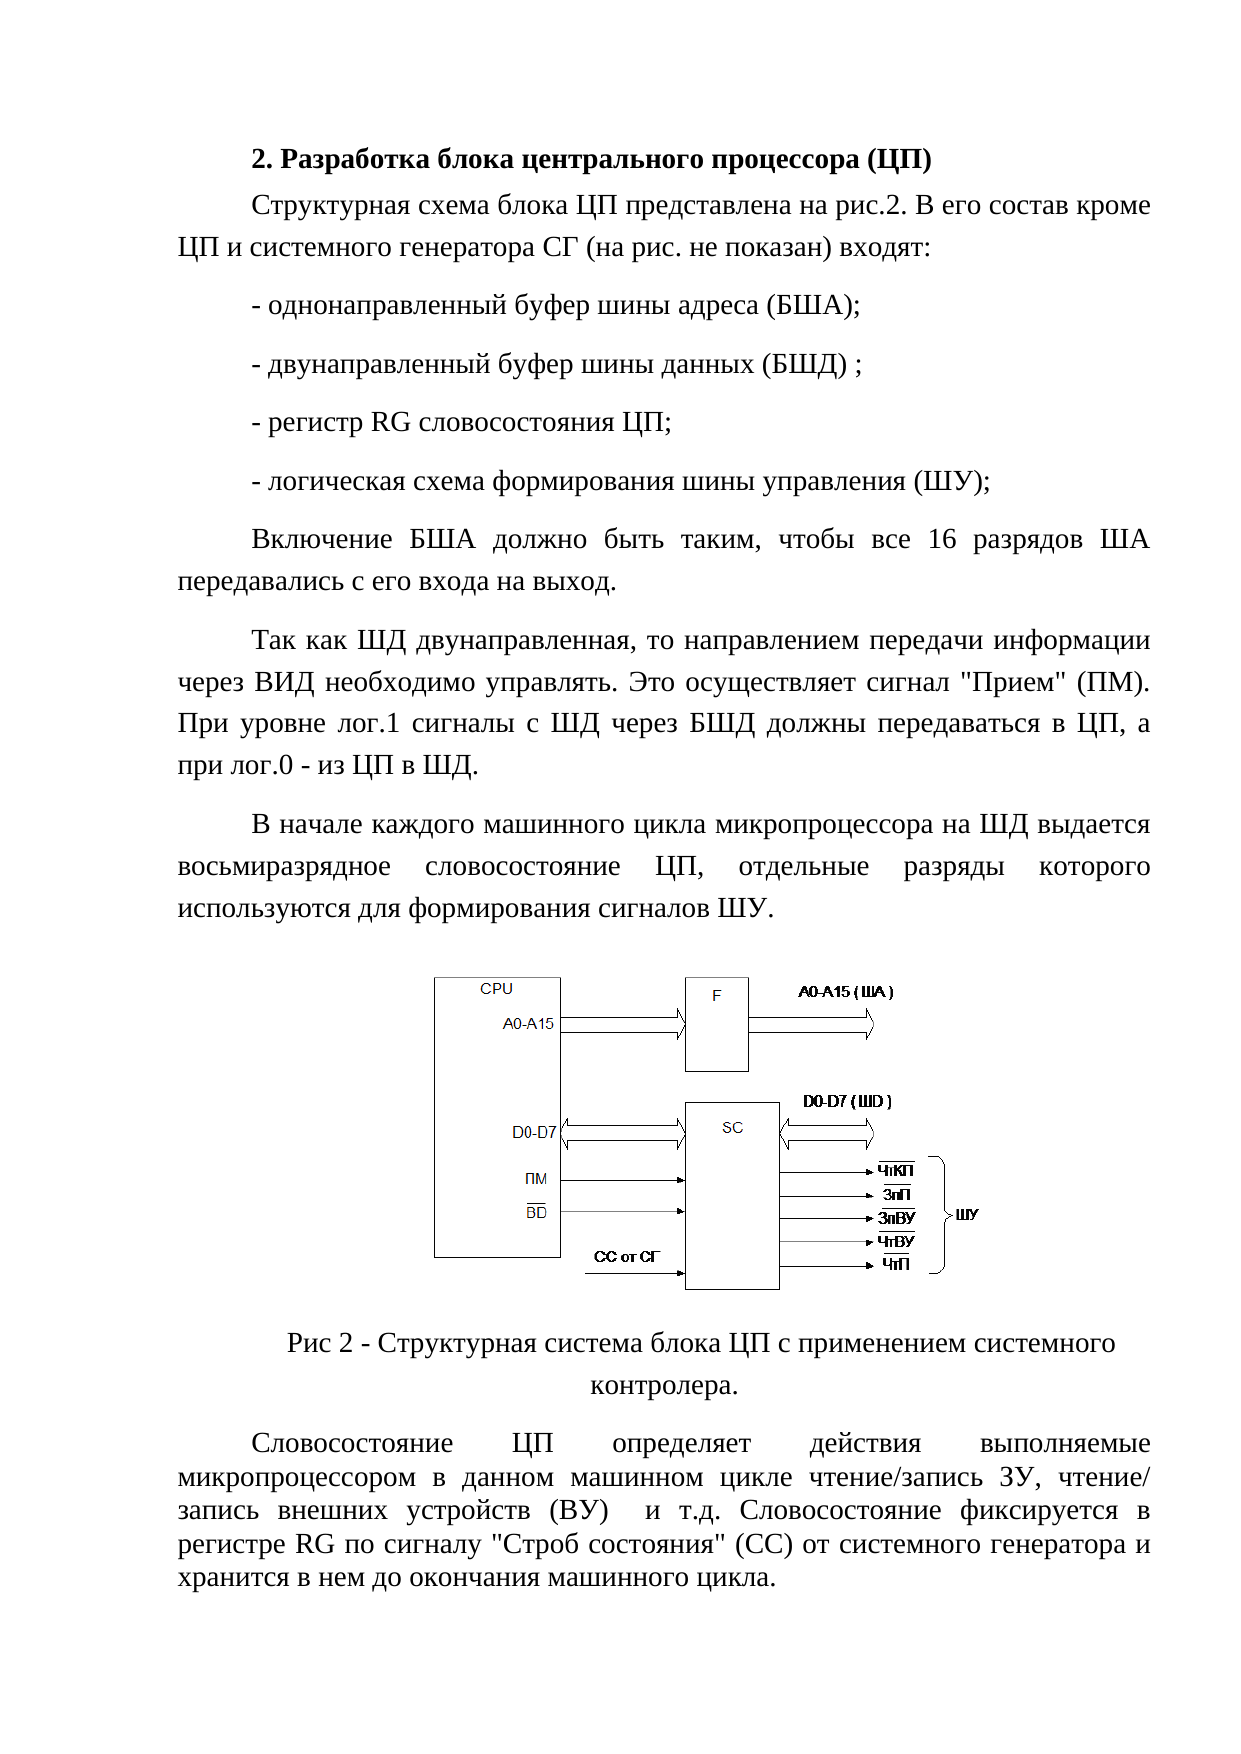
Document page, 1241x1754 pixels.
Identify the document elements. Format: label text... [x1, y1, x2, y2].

text Структурная схема блока ЦП представлена на рис.2. В его состав кроме ЦП и системного генератора СГ (на рис. не показан) входят: [177, 187, 1152, 262]
text - однонаправленный буфер шины адреса (БШA); [177, 287, 1152, 321]
text Включение БША должно быть таким, чтобы все 16 разрядов ША передавались с его входа на выход. [177, 521, 1152, 597]
text - регистр RG словосостояния ЦП; [177, 404, 1152, 438]
text Словосостояние ЦП определяет действия выполняемые микропроцессором в данном машинном цикле чтение/запись ЗУ, чтение/ запись внешних устройств (ВУ) и т.д. Словосостояние фиксируется в регистре RG по сигналу "Строб состояния" (СС) от системного генератора и хранится в нем до окончания машинного цикла. [177, 1425, 1152, 1593]
text Так как ШД двунаправленная, то направлением передачи информации через ВИД необходимо управлять. Это осуществляет сигнал "Прием" (ПМ). При уровне лог.1 сигналы с ШД через БШД должны передаваться в ЦП, а при лог.0 - из ЦП в ШД. [177, 622, 1152, 781]
text В начале каждого машинного цикла микропроцессора на ШД выдается восьмиразрядное словосостояние ЦП, отдельные разряды которого используются для формирования сигналов ШУ. [177, 806, 1152, 923]
picture [414, 948, 989, 1300]
text - двунаправленный буфер шины данных (БШД) ; [177, 346, 1152, 379]
text 2. Разработка блока центрального процессора (ЦП) [177, 141, 1152, 174]
text - логическая схема формирования шины управления (ШУ); [177, 463, 1152, 496]
text Рис 2 - Структурная система блока ЦП с применением системного контролера. [177, 1325, 1152, 1400]
